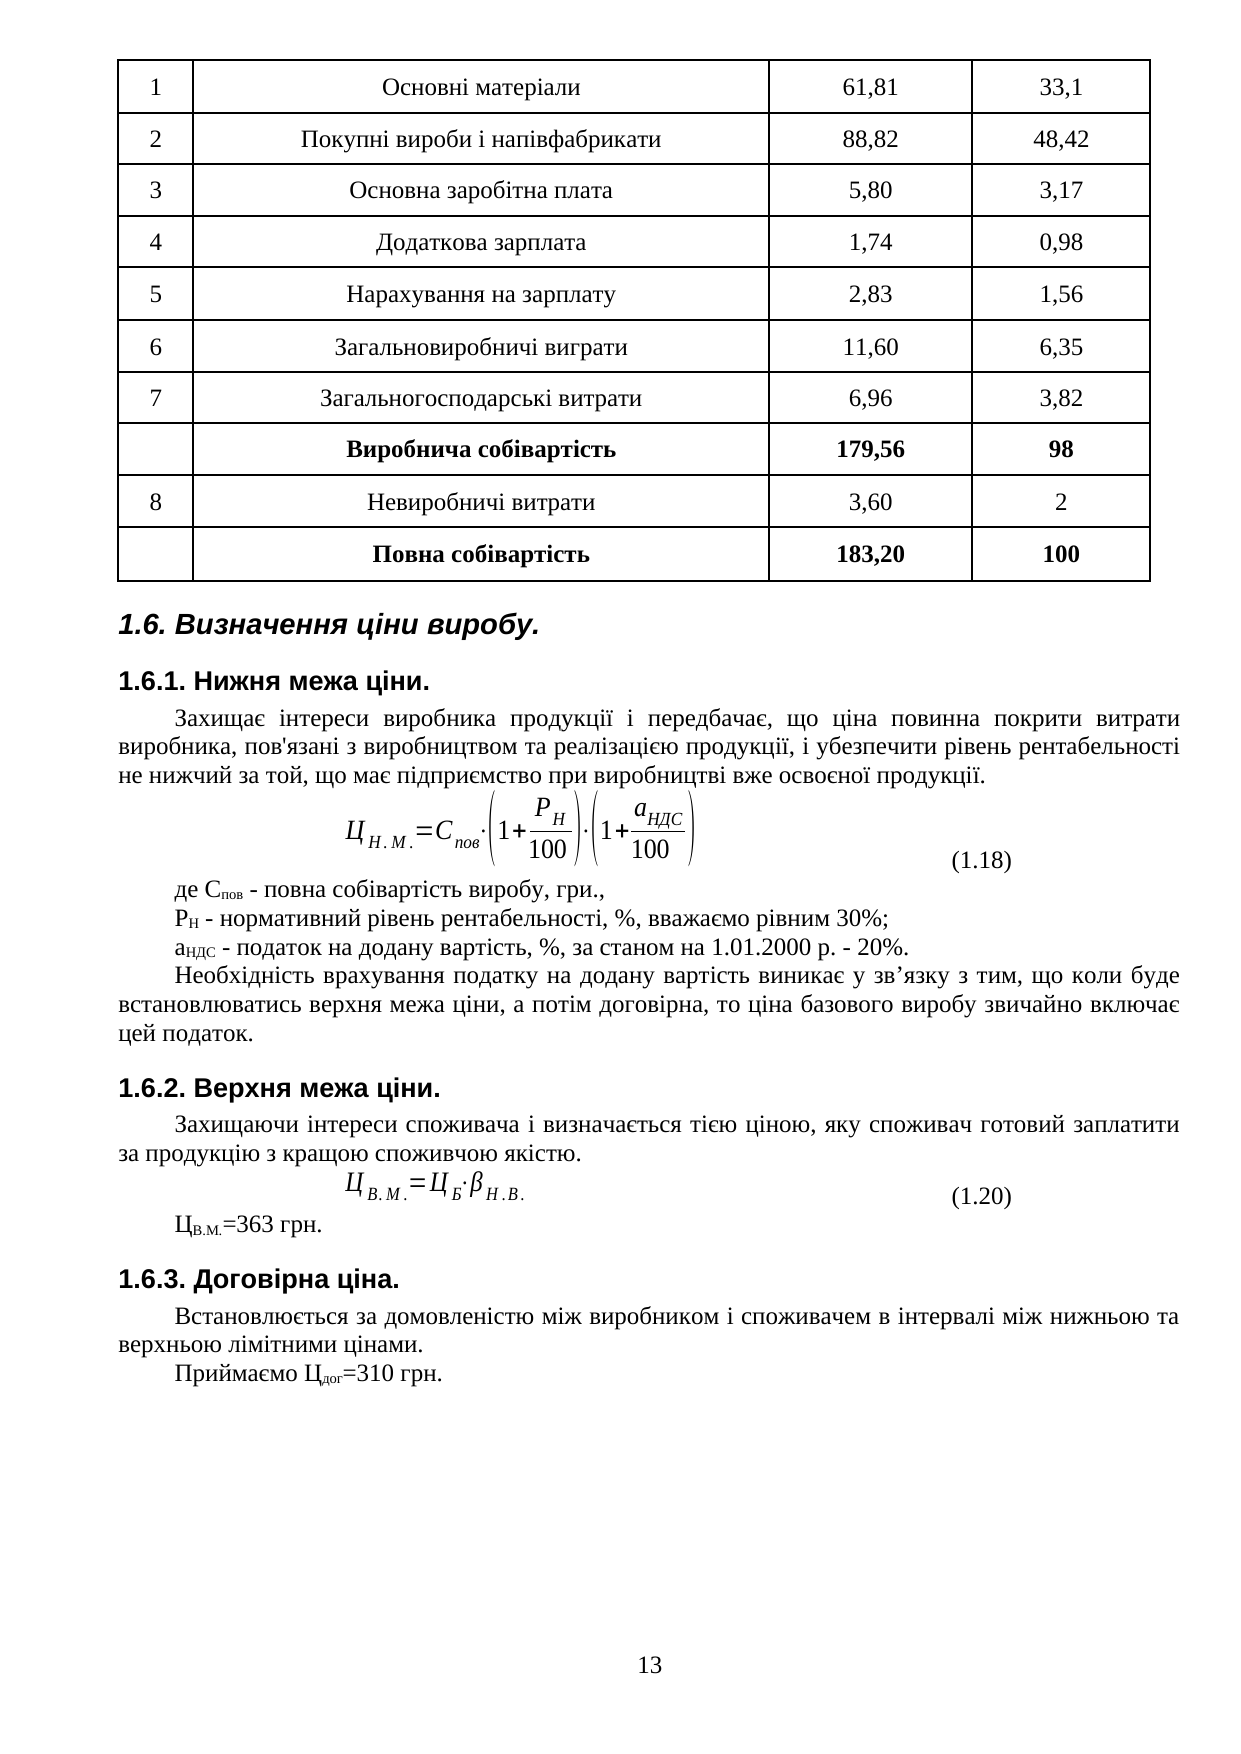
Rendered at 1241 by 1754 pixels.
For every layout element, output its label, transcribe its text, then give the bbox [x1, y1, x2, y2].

table_cell Додаткова зарплата [194, 217, 768, 266]
table_cell Виробнича собівартість [194, 424, 768, 474]
text Необхідність врахування податку на додану вартість виникає у зв’язку з тим, що коли буде встановлюватись верхня межа ціни, а потім договірна, то ціна базового виробу звичайно включає цей податок. [118, 960, 1181, 1047]
table_cell 3,82 [973, 373, 1149, 422]
table_cell 6,96 [770, 373, 971, 422]
table_cell 5 [119, 268, 192, 319]
text Захищаючи інтереси споживача і визначається тією ціною, яку споживач готовий заплатити за продукцію з кращою споживчою якістю. [118, 1109, 1181, 1167]
table_cell 2,83 [770, 268, 971, 319]
table_cell Повна собівартість [194, 528, 768, 580]
subtitle 1.6.1. Нижня межа ціни. [118, 665, 1181, 696]
text ЦВ.М.=363 грн. [118, 1209, 1181, 1238]
subtitle 1.6.3. Договірна ціна. [118, 1263, 1181, 1294]
table_cell 7 [119, 373, 192, 422]
text (1.20) [118, 1167, 1181, 1209]
table_cell 6 [119, 321, 192, 371]
table_cell 179,56 [770, 424, 971, 474]
table_cell 6,35 [973, 321, 1149, 371]
table_cell 8 [119, 476, 192, 526]
table_cell [119, 424, 192, 474]
text Встановлюється за домовленістю між виробником і споживачем в інтервалі між нижньою та верхньою лімітними цінами. [118, 1301, 1181, 1358]
table_cell 3,60 [770, 476, 971, 526]
table_cell 2 [119, 114, 192, 163]
table_cell Невиробничі витрати [194, 476, 768, 526]
text аНДС - податок на додану вартість, %, за станом на 1.01.2000 р. - 20%. [118, 932, 1181, 960]
table_cell 5,80 [770, 165, 971, 215]
table_cell 4 [119, 217, 192, 266]
table_cell 48,42 [973, 114, 1149, 163]
text РН - нормативний рівень рентабельності, %, вважаємо рівним 30%; [118, 903, 1181, 932]
table_cell 88,82 [770, 114, 971, 163]
table_cell 2 [973, 476, 1149, 526]
table_cell Основні матеріали [194, 61, 768, 112]
table_cell 0,98 [973, 217, 1149, 266]
table_cell Загальновиробничі виграти [194, 321, 768, 371]
text (1.18) [118, 789, 1181, 874]
table_cell 33,1 [973, 61, 1149, 112]
text Захищає інтереси виробника продукції і передбачає, що ціна повинна покрити витрати виробника, пов'язані з виробництвом та реалізацією продукції, і убезпечити рівень рентабельності не нижчий за той, що має підприємство при виробництві вже освоєної продукції. [118, 703, 1181, 789]
table_cell [119, 528, 192, 580]
table_cell Нарахування на зарплату [194, 268, 768, 319]
text Приймаємо Цдог=310 грн. [118, 1358, 1181, 1387]
table_cell 3,17 [973, 165, 1149, 215]
table_cell 61,81 [770, 61, 971, 112]
table_cell 3 [119, 165, 192, 215]
table_cell 1,56 [973, 268, 1149, 319]
table_cell 98 [973, 424, 1149, 474]
subtitle 1.6. Визначення ціни виробу. [118, 607, 1181, 640]
table_cell 1,74 [770, 217, 971, 266]
table_cell 100 [973, 528, 1149, 580]
table_cell Основна заробітна плата [194, 165, 768, 215]
table_cell Загальногосподарські витрати [194, 373, 768, 422]
table_cell 183,20 [770, 528, 971, 580]
table_cell Покупні вироби і напівфабрикати [194, 114, 768, 163]
table_cell 1 [119, 61, 192, 112]
table_cell 11,60 [770, 321, 971, 371]
subtitle 1.6.2. Верхня межа ціни. [118, 1072, 1181, 1103]
text де Спов - повна собівартість виробу, гри., [118, 874, 1181, 903]
